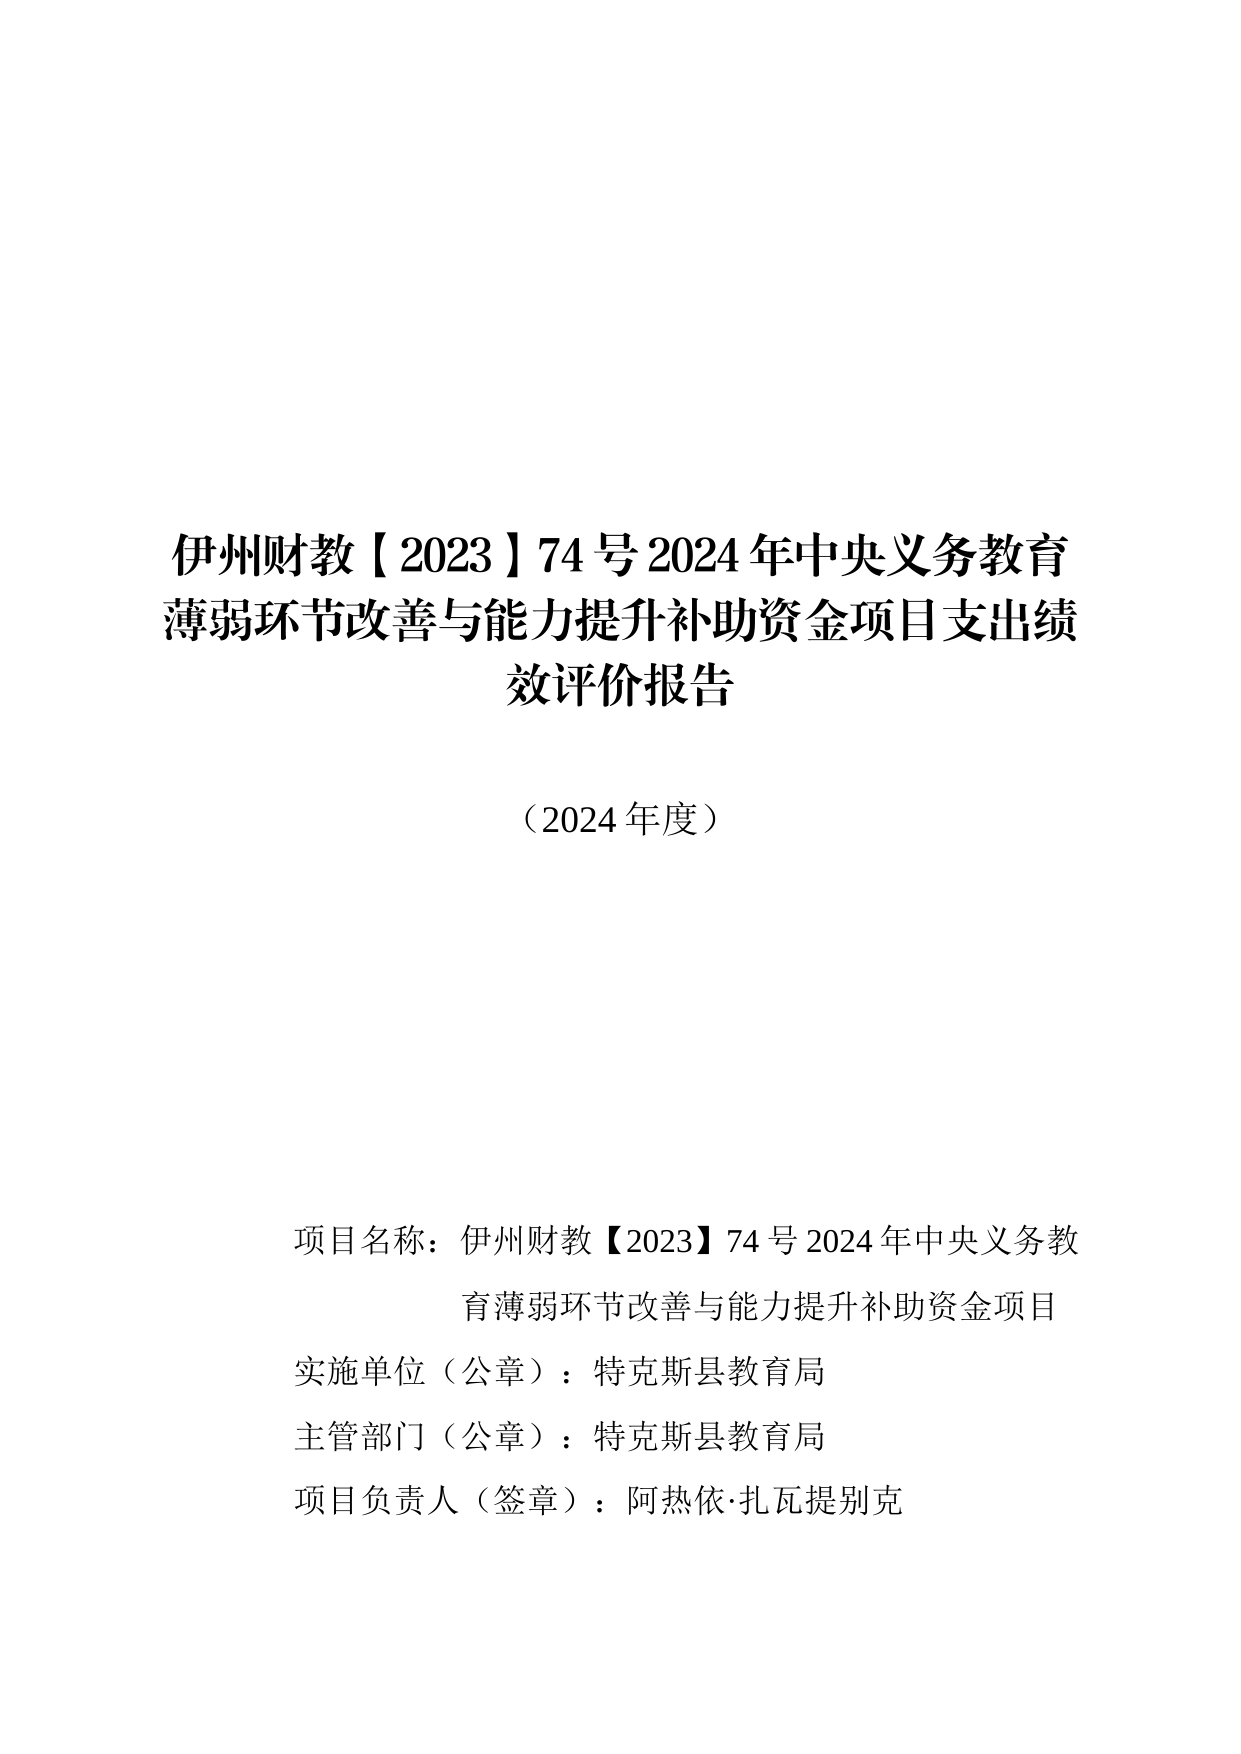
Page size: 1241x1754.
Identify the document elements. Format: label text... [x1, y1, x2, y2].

text 实施单位（公章）：特克斯县教育局 [159, 1337, 1081, 1402]
text 项目名称：伊州财教【2023】74号2024年中央义务教育薄弱环节改善与能力提升补助资金项目 [292, 1207, 1081, 1337]
text 主管部门（公章）：特克斯县教育局 [159, 1402, 1081, 1467]
text 伊州财教【2023】74号2024年中央义务教育薄弱环节改善与能力提升补助资金项目支出绩效评价报告 [159, 525, 1081, 720]
text （2024年度） [159, 785, 1081, 850]
text 项目负责人（签章）：阿热依·扎瓦提别克 [159, 1467, 1081, 1532]
